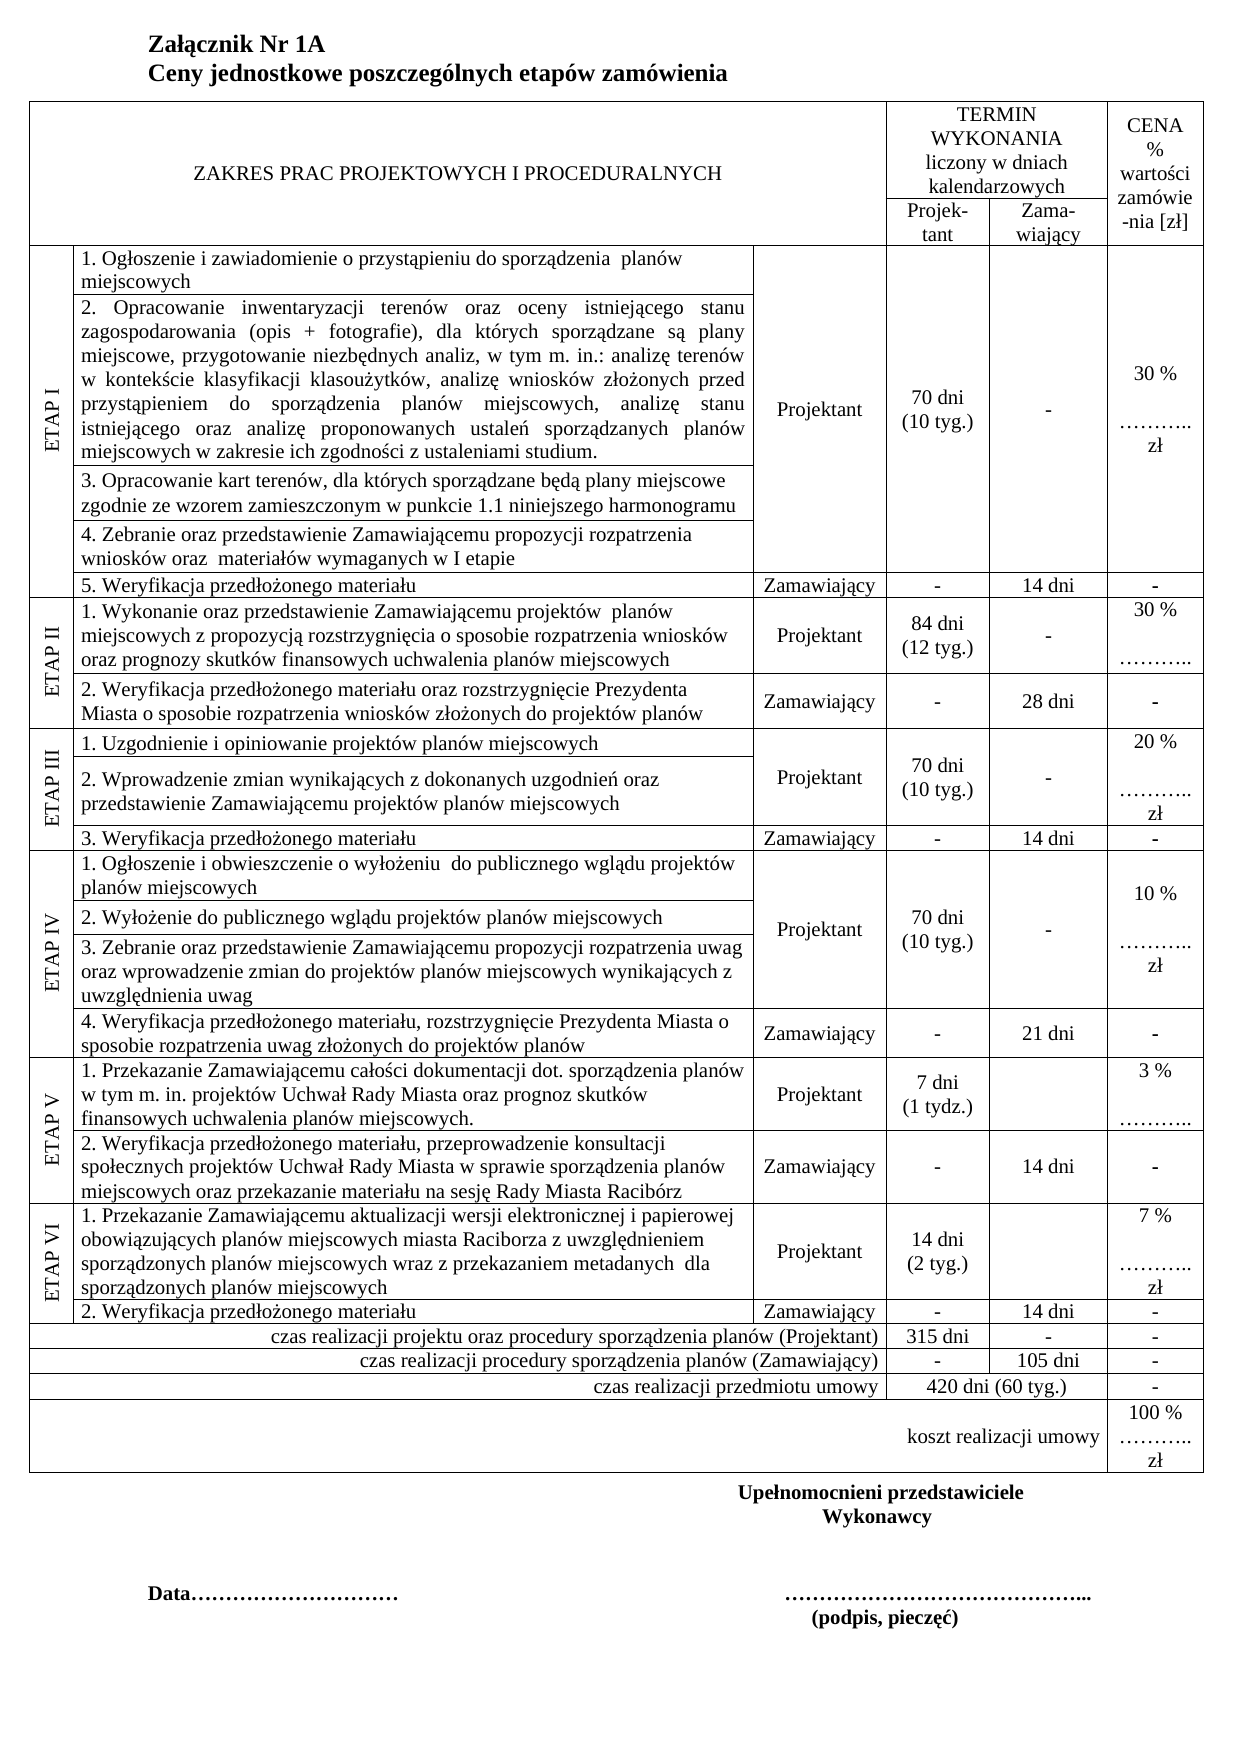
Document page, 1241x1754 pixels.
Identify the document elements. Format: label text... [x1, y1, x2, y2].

text Upełnomocnieni przedstawiciele [665, 1480, 1093, 1504]
table_cell [990, 1058, 1107, 1130]
table_cell Projektant [754, 1058, 886, 1130]
table_cell - [990, 598, 1107, 673]
table_cell 3 % ………..zł [1108, 1058, 1203, 1130]
table_cell 2. Weryfikacja przedłożonego materiału [74, 1300, 753, 1323]
table_cell Projektant [754, 1204, 886, 1299]
table_cell 14 dni [990, 573, 1107, 597]
table_cell czas realizacji procedury sporządzenia planów (Zamawiający) [30, 1349, 886, 1372]
table_cell - [990, 729, 1107, 825]
table_cell - [1108, 826, 1203, 849]
table_cell - [1108, 573, 1203, 597]
table_cell Zamawiający [754, 1009, 886, 1057]
table_cell - [887, 1349, 989, 1372]
text Data………………………… ……………………………………... [148, 1581, 1093, 1605]
table_cell Zamawiający [754, 1300, 886, 1323]
table_cell - [1108, 1300, 1203, 1323]
table_cell 30 % ………..zł [1108, 246, 1203, 572]
table_cell ETAP VI [30, 1204, 73, 1323]
table_cell 315 dni [887, 1324, 989, 1348]
table_cell ETAP II [30, 598, 73, 728]
table_cell Projektant [754, 246, 886, 572]
table_cell Zamawiający [754, 674, 886, 728]
table_cell 1. Uzgodnienie i opiniowanie projektów planów miejscowych [74, 729, 753, 756]
table_header ZAKRES PRAC PROJEKTOWYCH I PROCEDURALNYCH [30, 102, 886, 245]
table_cell ETAP III [30, 729, 73, 849]
table_cell 5. Weryfikacja przedłożonego materiału [74, 573, 753, 597]
table_cell - [887, 1009, 989, 1057]
table_cell 7 dni (1 tydz.) [887, 1058, 989, 1130]
table_cell - [1108, 1009, 1203, 1057]
table_cell 1. Przekazanie Zamawiającemu aktualizacji wersji elektronicznej i papierowej obowiązujących planów miejscowych miasta Raciborza z uwzględnieniem sporządzonych planów miejscowych wraz z przekazaniem metadanych dla sporządzonych planów miejscowych [74, 1204, 753, 1299]
table_cell 3. Opracowanie kart terenów, dla których sporządzane będą plany miejscowe zgodnie ze wzorem zamieszczonym w punkcie 1.1 niniejszego harmonogramu [74, 466, 753, 520]
table_cell czas realizacji przedmiotu umowy [30, 1374, 886, 1399]
table_cell [990, 1204, 1107, 1299]
table_cell Projek-tant [887, 199, 989, 245]
table_cell 14 dni [990, 1131, 1107, 1203]
table_cell - [990, 1324, 1107, 1348]
table_cell - [887, 1131, 989, 1203]
table_cell 1. Wykonanie oraz przedstawienie Zamawiającemu projektów planów miejscowych z propozycją rozstrzygnięcia o sposobie rozpatrzenia wniosków oraz prognozy skutków finansowych uchwalenia planów miejscowych [74, 598, 753, 673]
table_cell - [1108, 1349, 1203, 1372]
table_cell ETAP V [30, 1058, 73, 1203]
table_cell 105 dni [990, 1349, 1107, 1372]
table_cell - [887, 674, 989, 728]
table_cell Zama-wiający [990, 199, 1107, 245]
table_cell - [1108, 1131, 1203, 1203]
table_cell 4. Weryfikacja przedłożonego materiału, rozstrzygnięcie Prezydenta Miasta o sposobie rozpatrzenia uwag złożonych do projektów planów [74, 1009, 753, 1057]
table_cell Projektant [754, 851, 886, 1008]
table_cell 70 dni (10 tyg.) [887, 729, 989, 825]
table_cell - [990, 851, 1107, 1008]
table_cell Zamawiający [754, 826, 886, 849]
table_cell 21 dni [990, 1009, 1107, 1057]
table_cell ETAP IV [30, 851, 73, 1057]
table_cell 1. Ogłoszenie i obwieszczenie o wyłożeniu do publicznego wglądu projektów planów miejscowych [74, 851, 753, 900]
table_cell ETAP I [30, 246, 73, 597]
table_cell 70 dni (10 tyg.) [887, 246, 989, 572]
table_cell 30 % ………..zł [1108, 598, 1203, 673]
table_cell 3. Zebranie oraz przedstawienie Zamawiającemu propozycji rozpatrzenia uwag oraz wprowadzenie zmian do projektów planów miejscowych wynikających z uwzględnienia uwag [74, 935, 753, 1008]
table_cell 2. Opracowanie inwentaryzacji terenów oraz oceny istniejącego stanu zagospodarowania (opis + fotografie), dla których sporządzane są plany miejscowe, przygotowanie niezbędnych analiz, w tym m. in.: analizę terenów w kontekście klasyfikacji klasoużytków, analizę wniosków złożonych przed przystąpieniem do sporządzenia planów miejscowych, analizę stanu istniejącego oraz analizę proponowanych ustaleń sporządzanych planów miejscowych w zakresie ich zgodności z ustaleniami studium. [74, 295, 753, 465]
table_cell 2. Wprowadzenie zmian wynikających z dokonanych uzgodnień oraz przedstawienie Zamawiającemu projektów planów miejscowych [74, 757, 753, 825]
table_cell - [1108, 674, 1203, 728]
table_cell - [1108, 1324, 1203, 1348]
table_cell 70 dni (10 tyg.) [887, 851, 989, 1008]
table_cell 3. Weryfikacja przedłożonego materiału [74, 826, 753, 849]
table_cell - [887, 1300, 989, 1323]
table_cell 7 % ………..zł [1108, 1204, 1203, 1299]
table_cell - [887, 826, 989, 849]
table_cell 1. Ogłoszenie i zawiadomienie o przystąpieniu do sporządzenia planów miejscowych [74, 246, 753, 293]
table_cell - [887, 573, 989, 597]
table_cell 28 dni [990, 674, 1107, 728]
text Wykonawcy [148, 1504, 1093, 1528]
table_cell Projektant [754, 729, 886, 825]
table_cell Zamawiający [754, 573, 886, 597]
table_cell 14 dni [990, 1300, 1107, 1323]
table_cell 420 dni (60 tyg.) [887, 1374, 1107, 1399]
table_cell 2. Wyłożenie do publicznego wglądu projektów planów miejscowych [74, 901, 753, 934]
table_cell 1. Przekazanie Zamawiającemu całości dokumentacji dot. sporządzenia planów w tym m. in. projektów Uchwał Rady Miasta oraz prognoz skutków finansowych uchwalenia planów miejscowych. [74, 1058, 753, 1130]
table_cell koszt realizacji umowy [30, 1400, 1107, 1472]
table_cell 100 % ………..zł [1108, 1400, 1203, 1472]
table_cell Projektant [754, 598, 886, 673]
table_cell 2. Weryfikacja przedłożonego materiału, przeprowadzenie konsultacji społecznych projektów Uchwał Rady Miasta w sprawie sporządzenia planów miejscowych oraz przekazanie materiału na sesję Rady Miasta Racibórz [74, 1131, 753, 1203]
table_cell - [990, 246, 1107, 572]
table_cell 14 dni (2 tyg.) [887, 1204, 989, 1299]
table_cell 20 % ………..zł [1108, 729, 1203, 825]
text (podpis, pieczęć) [148, 1605, 1093, 1629]
table_header TERMIN WYKONANIA liczony w dniach kalendarzowych [887, 102, 1107, 198]
table_cell Zamawiający [754, 1131, 886, 1203]
table_cell czas realizacji projektu oraz procedury sporządzenia planów (Projektant) [30, 1324, 886, 1348]
table_cell 84 dni (12 tyg.) [887, 598, 989, 673]
table_cell 2. Weryfikacja przedłożonego materiału oraz rozstrzygnięcie Prezydenta Miasta o sposobie rozpatrzenia wniosków złożonych do projektów planów [74, 674, 753, 728]
table_header CENA % wartości zamówie-nia [zł] [1108, 102, 1203, 245]
table_cell - [1108, 1374, 1203, 1399]
table_cell 10 % ………..zł [1108, 851, 1203, 1008]
table_cell 14 dni [990, 826, 1107, 849]
table_cell 4. Zebranie oraz przedstawienie Zamawiającemu propozycji rozpatrzenia wniosków oraz materiałów wymaganych w I etapie [74, 521, 753, 572]
